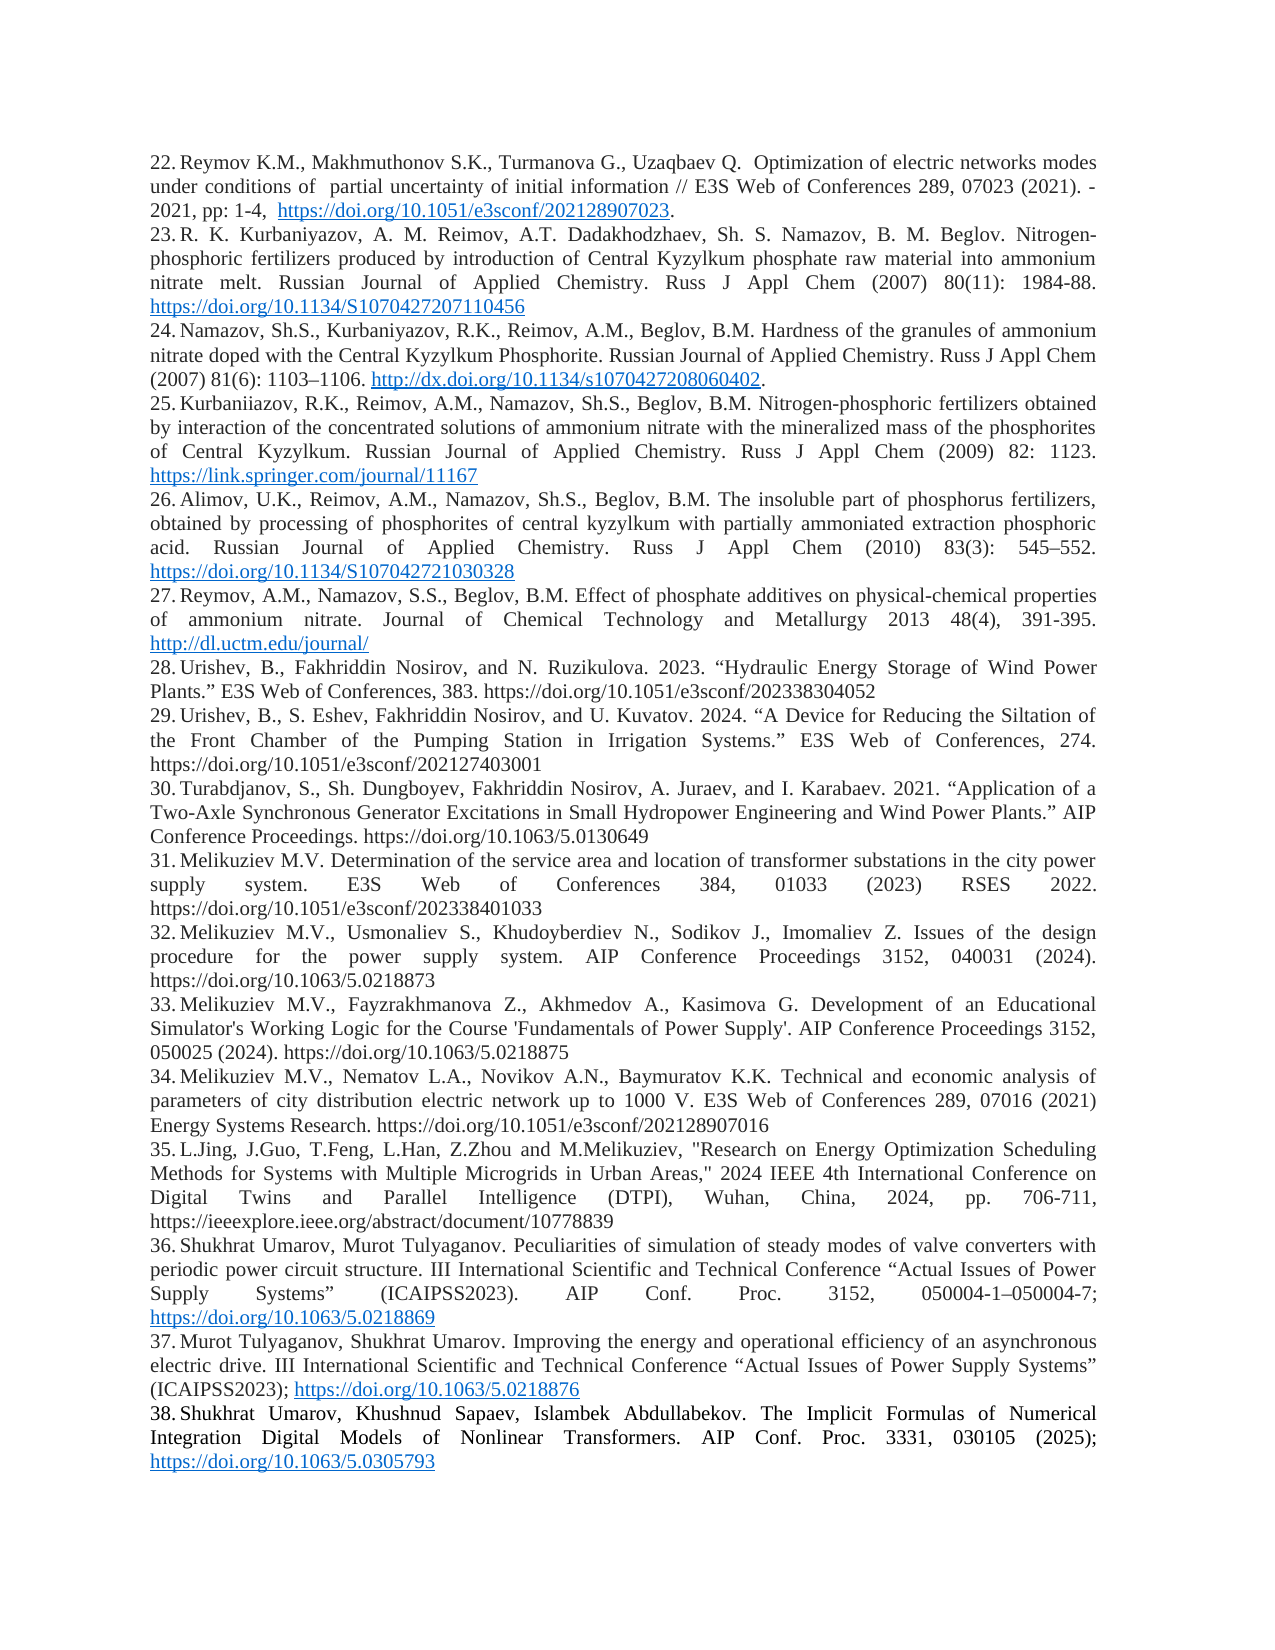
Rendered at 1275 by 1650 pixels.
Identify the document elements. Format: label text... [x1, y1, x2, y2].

list Shukhrat Umarov, Khushnud Sapaev, Islambek Abdullabekov. The Implicit Formulas of Numerical Integration Digital Models of Nonlinear Transformers. AIP Conf. Proc. 3331, 030105 (2025); https://doi.org/10.1063/5.0305793 [150, 1401, 1098, 1473]
list Kurbaniiazov, R.K., Reimov, A.M., Namazov, Sh.S., Beglov, B.M. Nitrogen-phosphoric fertilizers obtained by interaction of the concentrated solutions of ammonium nitrate with the mineralized mass of the phosphorites of Central Kyzylkum. Russian Journal of Applied Chemistry. Russ J Appl Chem (2009) 82: 1123. https://link.springer.com/journal/11167 [150, 391, 1098, 487]
list Melikuziev M.V., Nematov L.A., Novikov A.N., Baymuratov K.K. Technical and economic analysis of parameters of city distribution electric network up to 1000 V. E3S Web of Conferences 289, 07016 (2021) Energy Systems Research. https://doi.org/10.1051/e3sconf/202128907016 [150, 1064, 1098, 1137]
list Namazov, Sh.S., Kurbaniyazov, R.K., Reimov, A.M., Beglov, B.M. Hardness of the granules of ammonium nitrate doped with the Central Kyzylkum Phosphorite. Russian Journal of Applied Chemistry. Russ J Appl Chem (2007) 81(6): 1103–1106. http://dx.doi.org/10.1134/s1070427208060402. [150, 318, 1098, 391]
list Shukhrat Umarov, Murot Tulyaganov. Peculiarities of simulation of steady modes of valve converters with periodic power circuit structure. III International Scientific and Technical Conference “Actual Issues of Power Supply Systems” (ICAIPSS2023). AIP Conf. Proc. 3152, 050004-1–050004-7; https://doi.org/10.1063/5.0218869 [150, 1233, 1098, 1329]
list L.Jing, J.Guo, T.Feng, L.Han, Z.Zhou and M.Melikuziev, "Research on Energy Optimization Scheduling Methods for Systems with Multiple Microgrids in Urban Areas," 2024 IEEE 4th International Conference on Digital Twins and Parallel Intelligence (DTPI), Wuhan, China, 2024, pp. 706-711, https://ieeexplore.ieee.org/abstract/document/10778839 [150, 1137, 1098, 1233]
list Murot Tulyaganov, Shukhrat Umarov. Improving the energy and operational efficiency of an asynchronous electric drive. III International Scientific and Technical Conference “Actual Issues of Power Supply Systems” (ICAIPSS2023); https://doi.org/10.1063/5.0218876 [150, 1329, 1098, 1401]
list Melikuziev M.V. Determination of the service area and location of transformer substations in the city power supply system. E3S Web of Conferences 384, 01033 (2023) RSES 2022. https://doi.org/10.1051/e3sconf/202338401033 [150, 848, 1098, 920]
list Reymov K.M., Makhmuthonov S.K., Turmanova G., Uzaqbaev Q. Optimization of electric networks modes under conditions of partial uncertainty of initial information // E3S Web of Conferences 289, 07023 (2021). -2021, pp: 1-4, https://doi.org/10.1051/e3sconf/202128907023. [150, 150, 1098, 222]
list Urishev, B., S. Eshev, Fakhriddin Nosirov, and U. Kuvatov. 2024. “A Device for Reducing the Siltation of the Front Chamber of the Pumping Station in Irrigation Systems.” E3S Web of Conferences, 274. https://doi.org/10.1051/e3sconf/202127403001 [150, 703, 1098, 776]
list Turabdjanov, S., Sh. Dungboyev, Fakhriddin Nosirov, A. Juraev, and I. Karabaev. 2021. “Application of a Two-Axle Synchronous Generator Excitations in Small Hydropower Engineering and Wind Power Plants.” AIP Conference Proceedings. https://doi.org/10.1063/5.0130649 [150, 776, 1098, 848]
list R. K. Kurbaniyazov, A. M. Reimov, A.T. Dadakhodzhaev, Sh. S. Namazov, B. M. Beglov. Nitrogen-phosphoric fertilizers produced by introduction of Central Kyzylkum phosphate raw material into ammonium nitrate melt. Russian Journal of Applied Chemistry. Russ J Appl Chem (2007) 80(11): 1984-88. https://doi.org/10.1134/S1070427207110456 [150, 222, 1098, 318]
list Urishev, B., Fakhriddin Nosirov, and N. Ruzikulova. 2023. “Hydraulic Energy Storage of Wind Power Plants.” E3S Web of Conferences, 383. https://doi.org/10.1051/e3sconf/202338304052 [150, 655, 1098, 703]
list Alimov, U.K., Reimov, A.M., Namazov, Sh.S., Beglov, B.M. The insoluble part of phosphorus fertilizers, obtained by processing of phosphorites of central kyzylkum with partially ammoniated extraction phosphoric acid. Russian Journal of Applied Chemistry. Russ J Appl Chem (2010) 83(3): 545–552. https://doi.org/10.1134/S107042721030328 [150, 487, 1098, 583]
list Melikuziev M.V., Fayzrakhmanova Z., Akhmedov A., Kasimova G. Development of an Educational Simulator's Working Logic for the Course 'Fundamentals of Power Supply'. AIP Conference Proceedings 3152, 050025 (2024). https://doi.org/10.1063/5.0218875 [150, 992, 1098, 1064]
list Reymov, A.M., Namazov, S.S., Beglov, B.M. Effect of phosphate additives on physical-chemical properties of ammonium nitrate. Journal of Chemical Technology and Metallurgy 2013 48(4), 391-395. http://dl.uctm.edu/journal/ [150, 583, 1098, 655]
list Melikuziev M.V., Usmonaliev S., Khudoyberdiev N., Sodikov J., Imomaliev Z. Issues of the design procedure for the power supply system. AIP Conference Proceedings 3152, 040031 (2024). https://doi.org/10.1063/5.0218873 [150, 920, 1098, 992]
